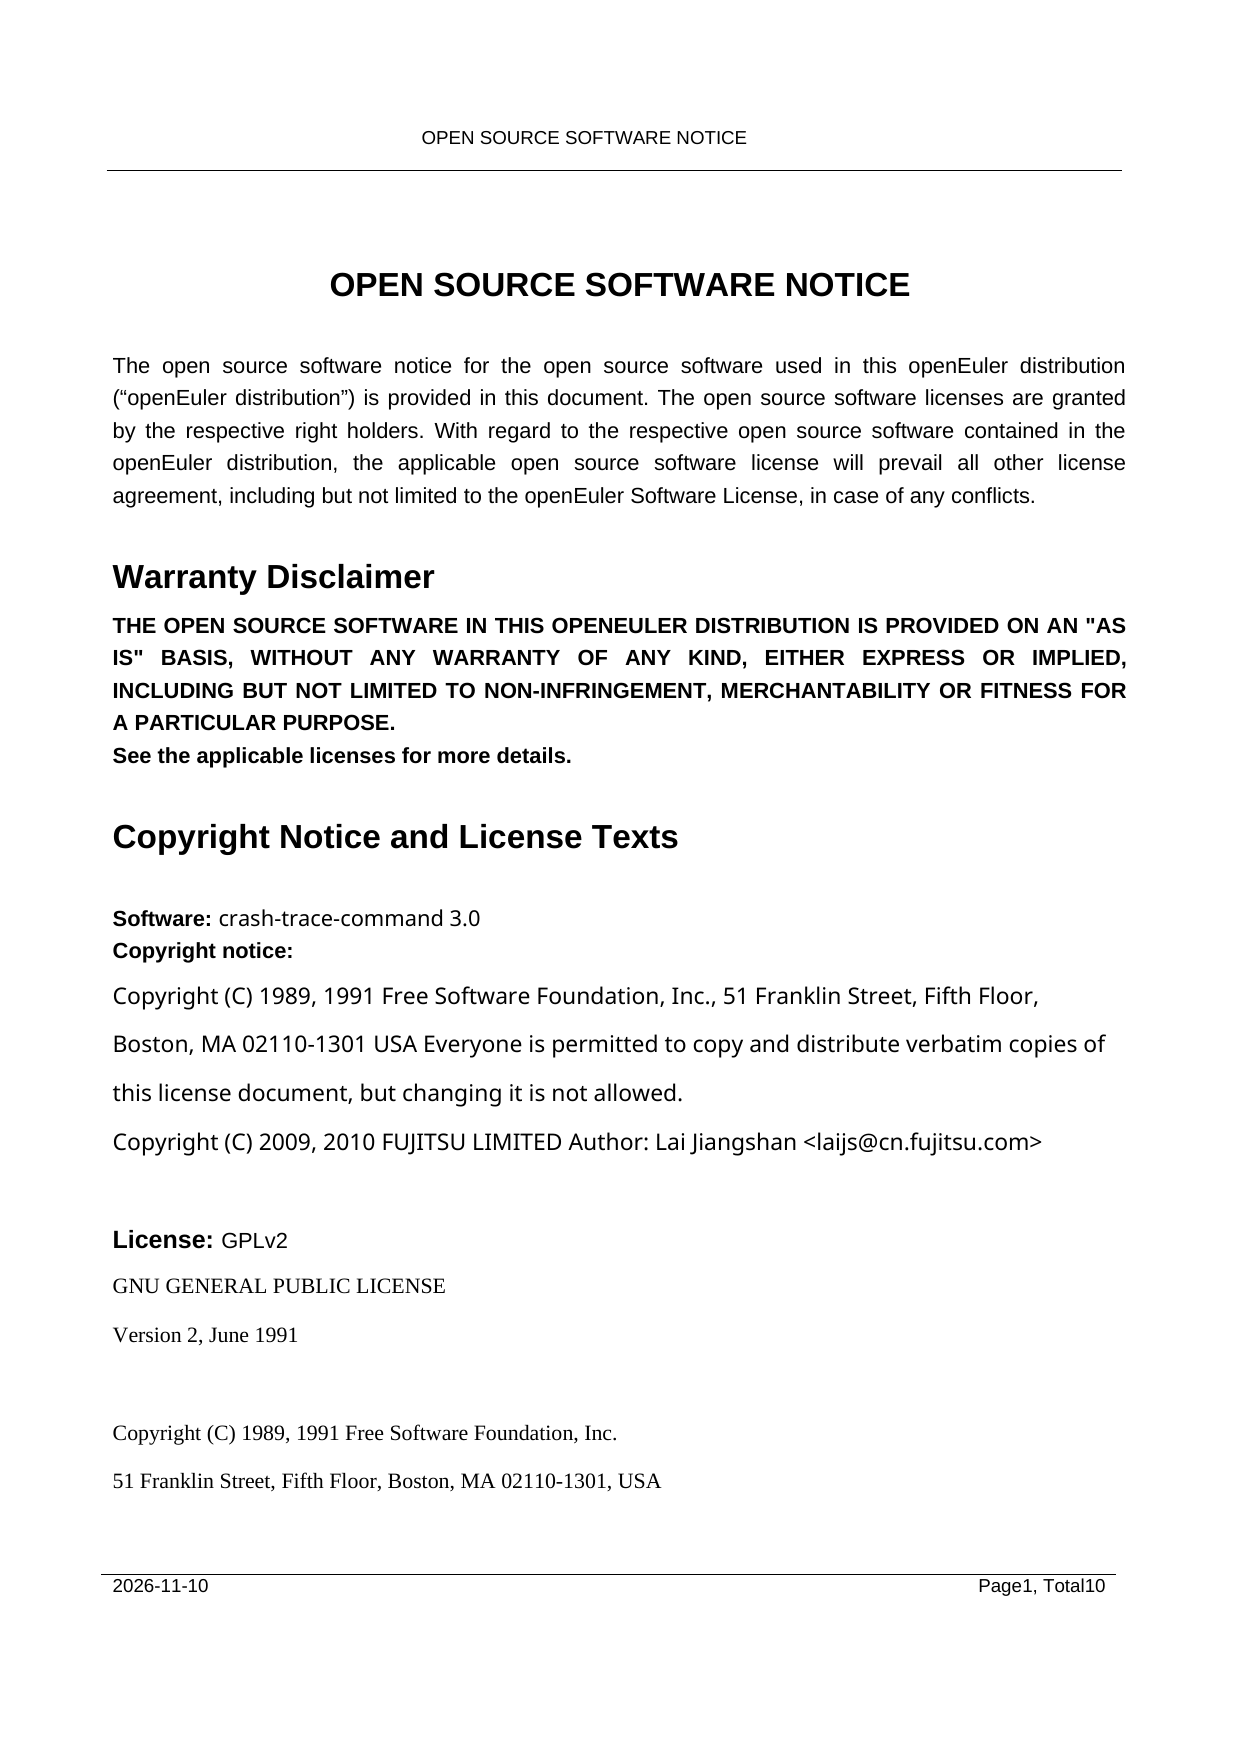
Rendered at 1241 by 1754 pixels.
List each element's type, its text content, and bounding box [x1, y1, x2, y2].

text Copyright Notice and License Texts [112, 804, 1128, 869]
text OPEN SOURCE SOFTWARE NOTICE [112, 251, 1128, 316]
text THE OPEN SOURCE SOFTWARE IN THIS OPENEULER DISTRIBUTION IS PROVIDED ON AN "AS IS" BASIS, WITHOUT ANY WARRANTY OF ANY KIND, EITHER EXPRESS OR IMPLIED, INCLUDING BUT NOT LIMITED TO NON-INFRINGEMENT, MERCHANTABILITY OR FITNESS FOR A PARTICULAR PURPOSE. See the applicable licenses for more details. [112, 609, 1128, 771]
text License: GPLv2 [112, 1223, 1128, 1255]
text Copyright (C) 1989, 1991 Free Software Foundation, Inc., 51 Franklin Street, Fifth Floor, Boston, MA 02110-1301 USA Everyone is permitted to copy and distribute verbatim copies of this license document, but changing it is not allowed. Copyright (C) 2009, 2010 FUJITSU LIMITED Author: Lai Jiangshan <laijs@cn.fujitsu.com> [112, 979, 1128, 1207]
text Warranty Disclaimer [112, 544, 1128, 609]
text The open source software notice for the open source software used in this openEuler distribution (“openEuler distribution”) is provided in this document. The open source software licenses are granted by the respective right holders. With regard to the respective open source software contained in the openEuler distribution, the applicable open source software license will prevail all other license agreement, including but not limited to the openEuler Software License, in case of any conflicts. [112, 349, 1128, 511]
text Software: crash-trace-command 3.0 [112, 901, 1128, 934]
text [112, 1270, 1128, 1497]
text Copyright notice: [112, 934, 1128, 966]
